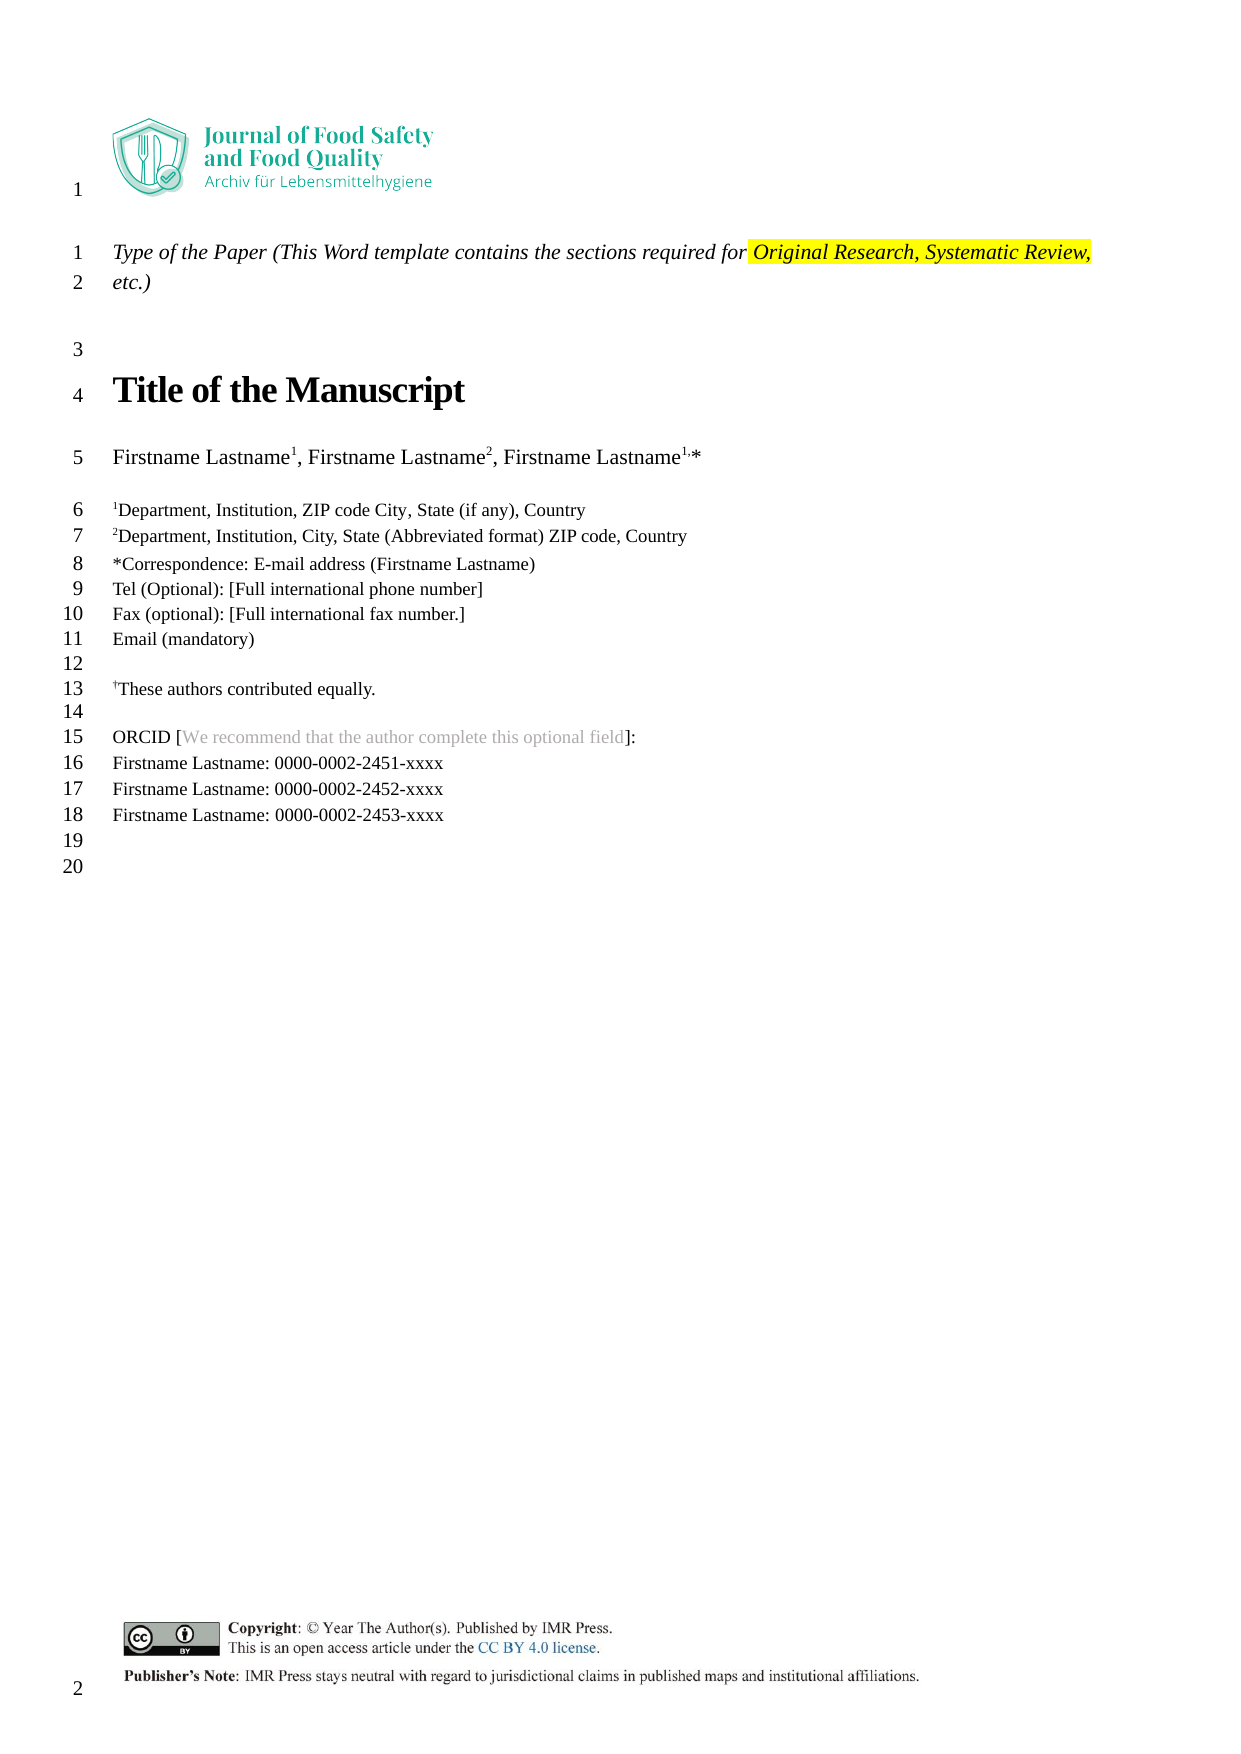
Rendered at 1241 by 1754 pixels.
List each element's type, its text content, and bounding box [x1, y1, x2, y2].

text Firstname Lastname: 0000-0002-2453-xxxx [112, 804, 1128, 826]
text Fax (optional): [Full international fax number.] [112, 601, 1128, 626]
text Title of the Manuscript [112, 367, 1128, 410]
text †These authors contributed equally. [112, 676, 1128, 701]
text 1Department, Institution, ZIP code City, State (if any), Country [112, 499, 1128, 521]
text Firstname Lastname1, Firstname Lastname2, Firstname Lastname1,* [112, 444, 1128, 469]
text Tel (Optional): [Full international phone number] [112, 576, 1128, 601]
text Firstname Lastname: 0000-0002-2452-xxxx [112, 778, 1128, 800]
text Type of the Paper (This Word template contains the sections required for Original Research, Systematic Review, etc.) [112, 239, 1128, 294]
picture [112, 1614, 953, 1695]
text *Correspondence: E-mail address (Firstname Lastname) [112, 551, 1128, 576]
text 2Department, Institution, City, State (Abbreviated format) ZIP code, Country [112, 525, 1128, 546]
text Email (mandatory) [112, 626, 1128, 651]
text ORCID [We recommend that the author complete this optional field]: [112, 726, 1128, 748]
text Firstname Lastname: 0000-0002-2451-xxxx [112, 752, 1128, 774]
picture [112, 118, 434, 197]
